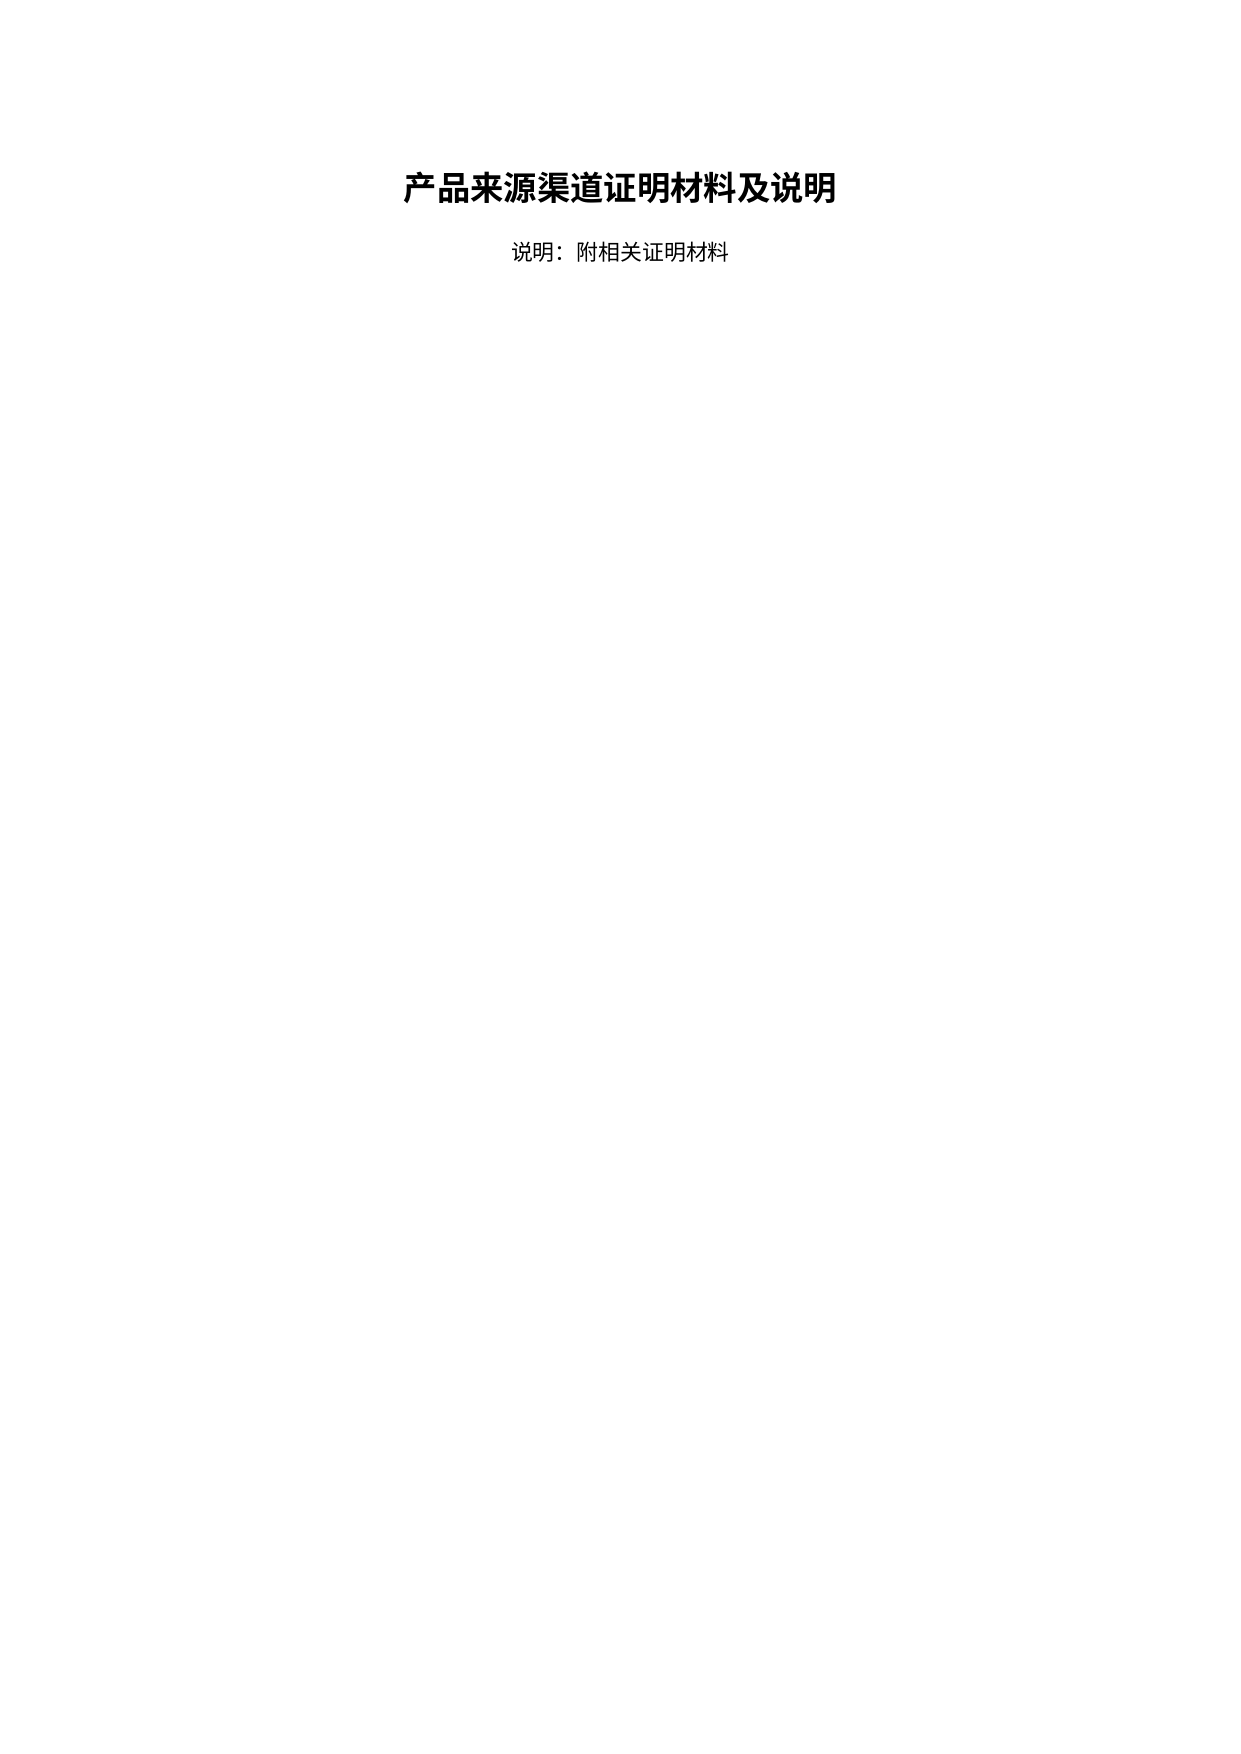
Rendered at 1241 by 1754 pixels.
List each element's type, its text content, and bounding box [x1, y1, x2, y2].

text 说明：附相关证明材料 [187, 234, 1053, 267]
text 产品来源渠道证明材料及说明 [187, 162, 1053, 210]
